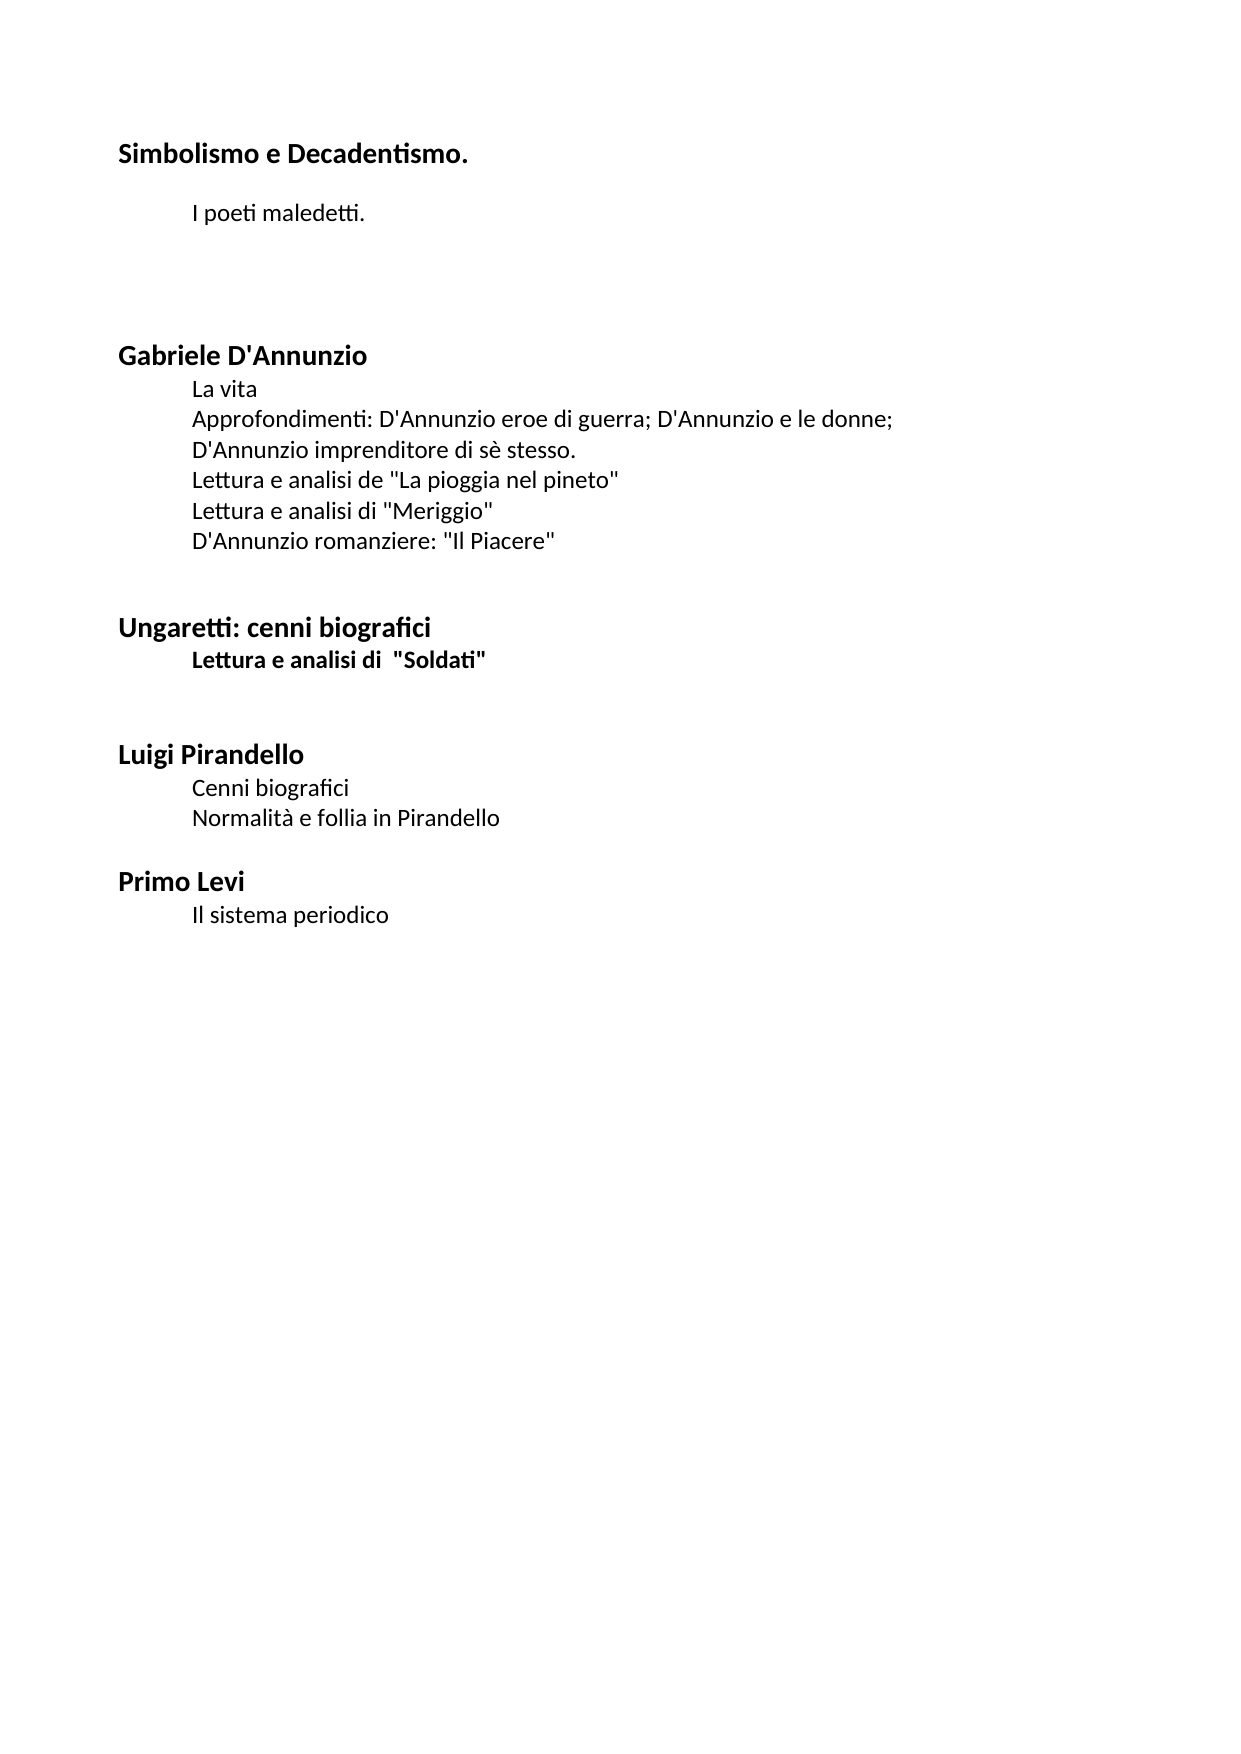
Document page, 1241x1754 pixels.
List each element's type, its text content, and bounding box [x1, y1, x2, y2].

text D'Annunzio romanziere: "Il Piacere" [192, 526, 1122, 556]
text Primo Levi [118, 863, 1122, 899]
text Cenni biografici [192, 772, 1122, 802]
text Luigi Pirandello [118, 736, 1122, 772]
text Ungaretti: cenni biografici [118, 609, 1122, 645]
text La vita [192, 373, 1122, 403]
text D'Annunzio imprenditore di sè stesso. [192, 434, 1122, 464]
text Simbolismo e Decadentismo. [118, 136, 1122, 171]
text Normalità e follia in Pirandello [192, 802, 1122, 833]
text Lettura e analisi di "Meriggio" [192, 495, 1122, 526]
text Approfondimenti: D'Annunzio eroe di guerra; D'Annunzio e le donne; [192, 403, 1122, 434]
text Il sistema periodico [192, 899, 1122, 929]
text Gabriele D'Annunzio [118, 337, 1122, 373]
text Lettura e analisi de "La pioggia nel pineto" [192, 464, 1122, 495]
text I poeti maledetti. [118, 197, 1122, 228]
text Lettura e analisi di "Soldati" [118, 645, 1122, 675]
